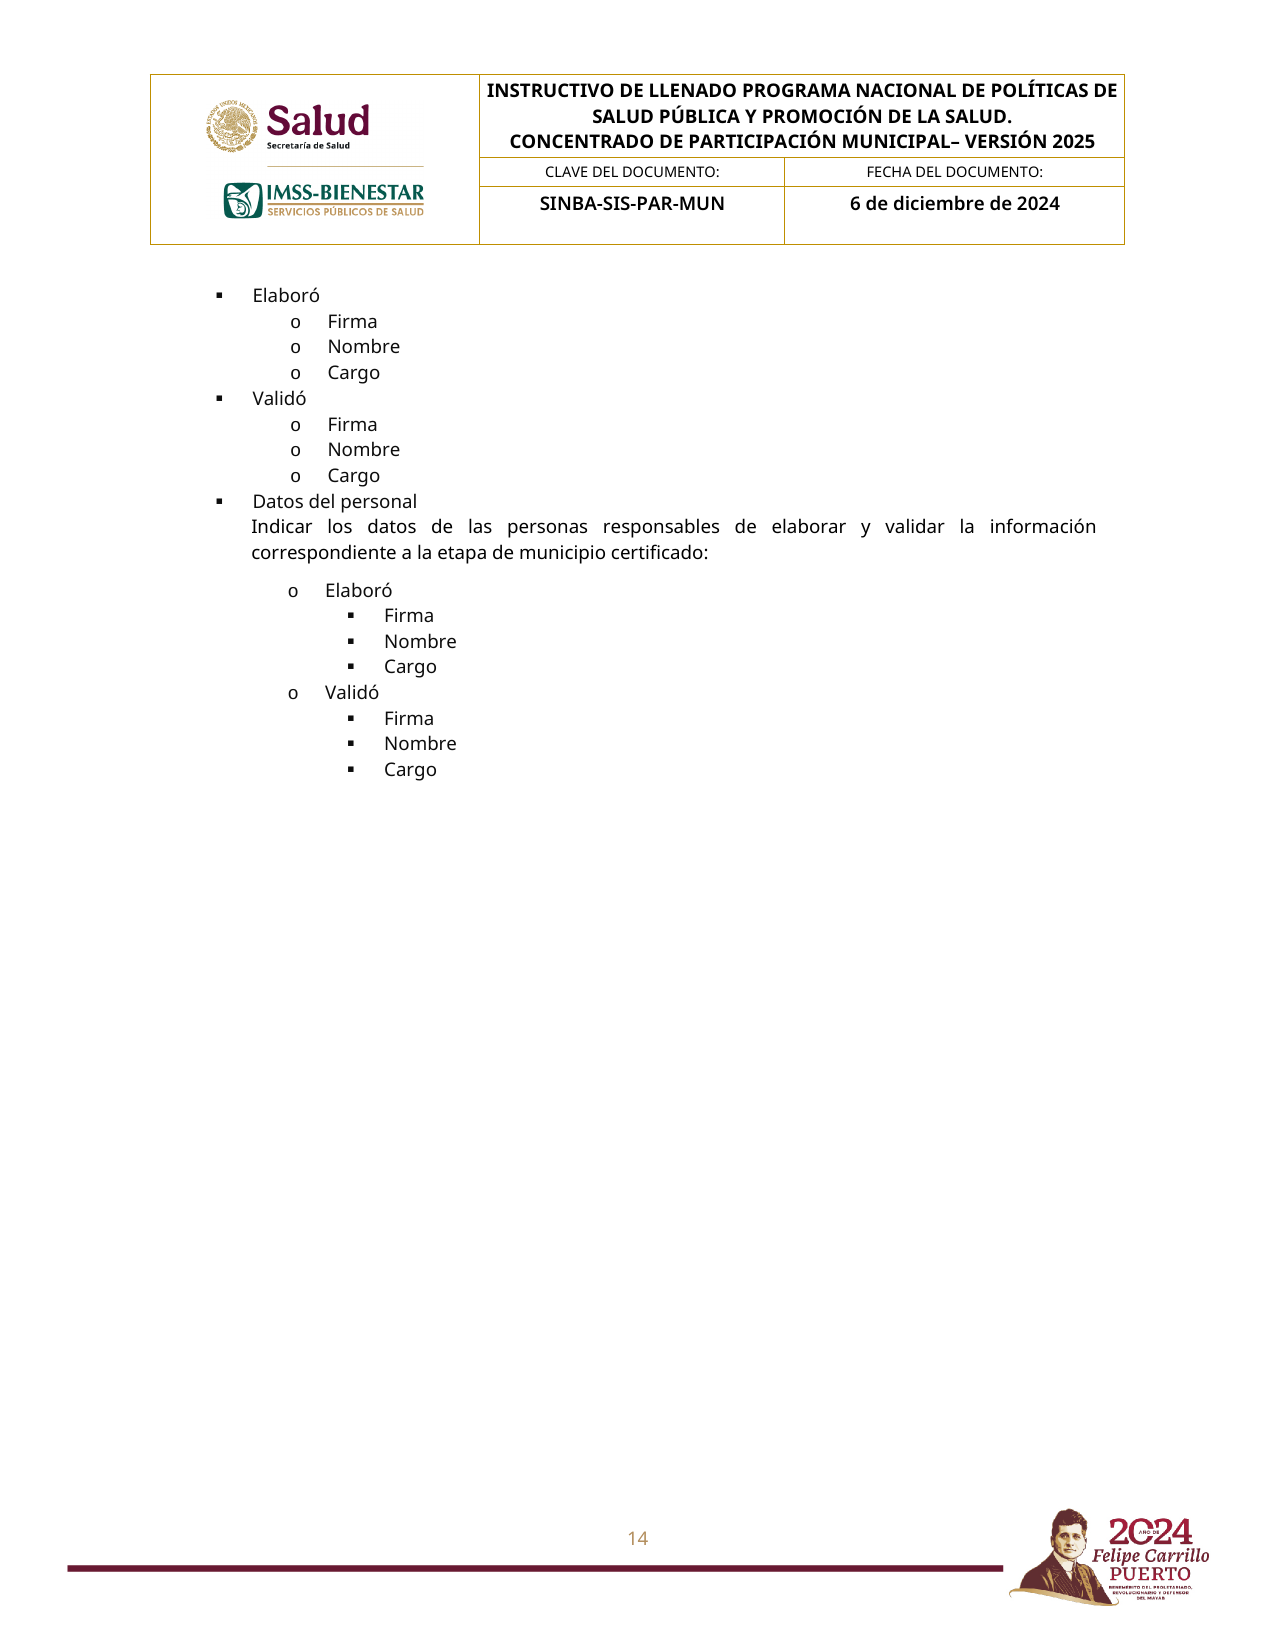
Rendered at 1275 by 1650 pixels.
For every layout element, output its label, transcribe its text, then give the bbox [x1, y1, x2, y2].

list Cargo [290, 462, 1098, 488]
list Cargo [290, 359, 1098, 385]
list Elaboró [287, 577, 1098, 603]
list Validó [215, 385, 1098, 411]
list Nombre [346, 731, 1098, 756]
list Nombre [290, 437, 1098, 462]
text Indicar los datos de las personas responsables de elaborar y validar la información correspondiente a la etapa de municipio certificado: [251, 513, 1098, 564]
list Nombre [346, 628, 1098, 654]
list Firma [290, 411, 1098, 437]
list Elaboró [215, 283, 1098, 308]
list Cargo [346, 654, 1098, 679]
list Firma [346, 705, 1098, 731]
list Nombre [290, 334, 1098, 359]
list Validó [287, 679, 1098, 705]
list Firma [290, 308, 1098, 334]
list Cargo [346, 756, 1098, 782]
list Datos del personal [215, 488, 1098, 513]
picture [0, 1497, 1275, 1650]
list Firma [346, 603, 1098, 628]
picture [206, 100, 424, 219]
